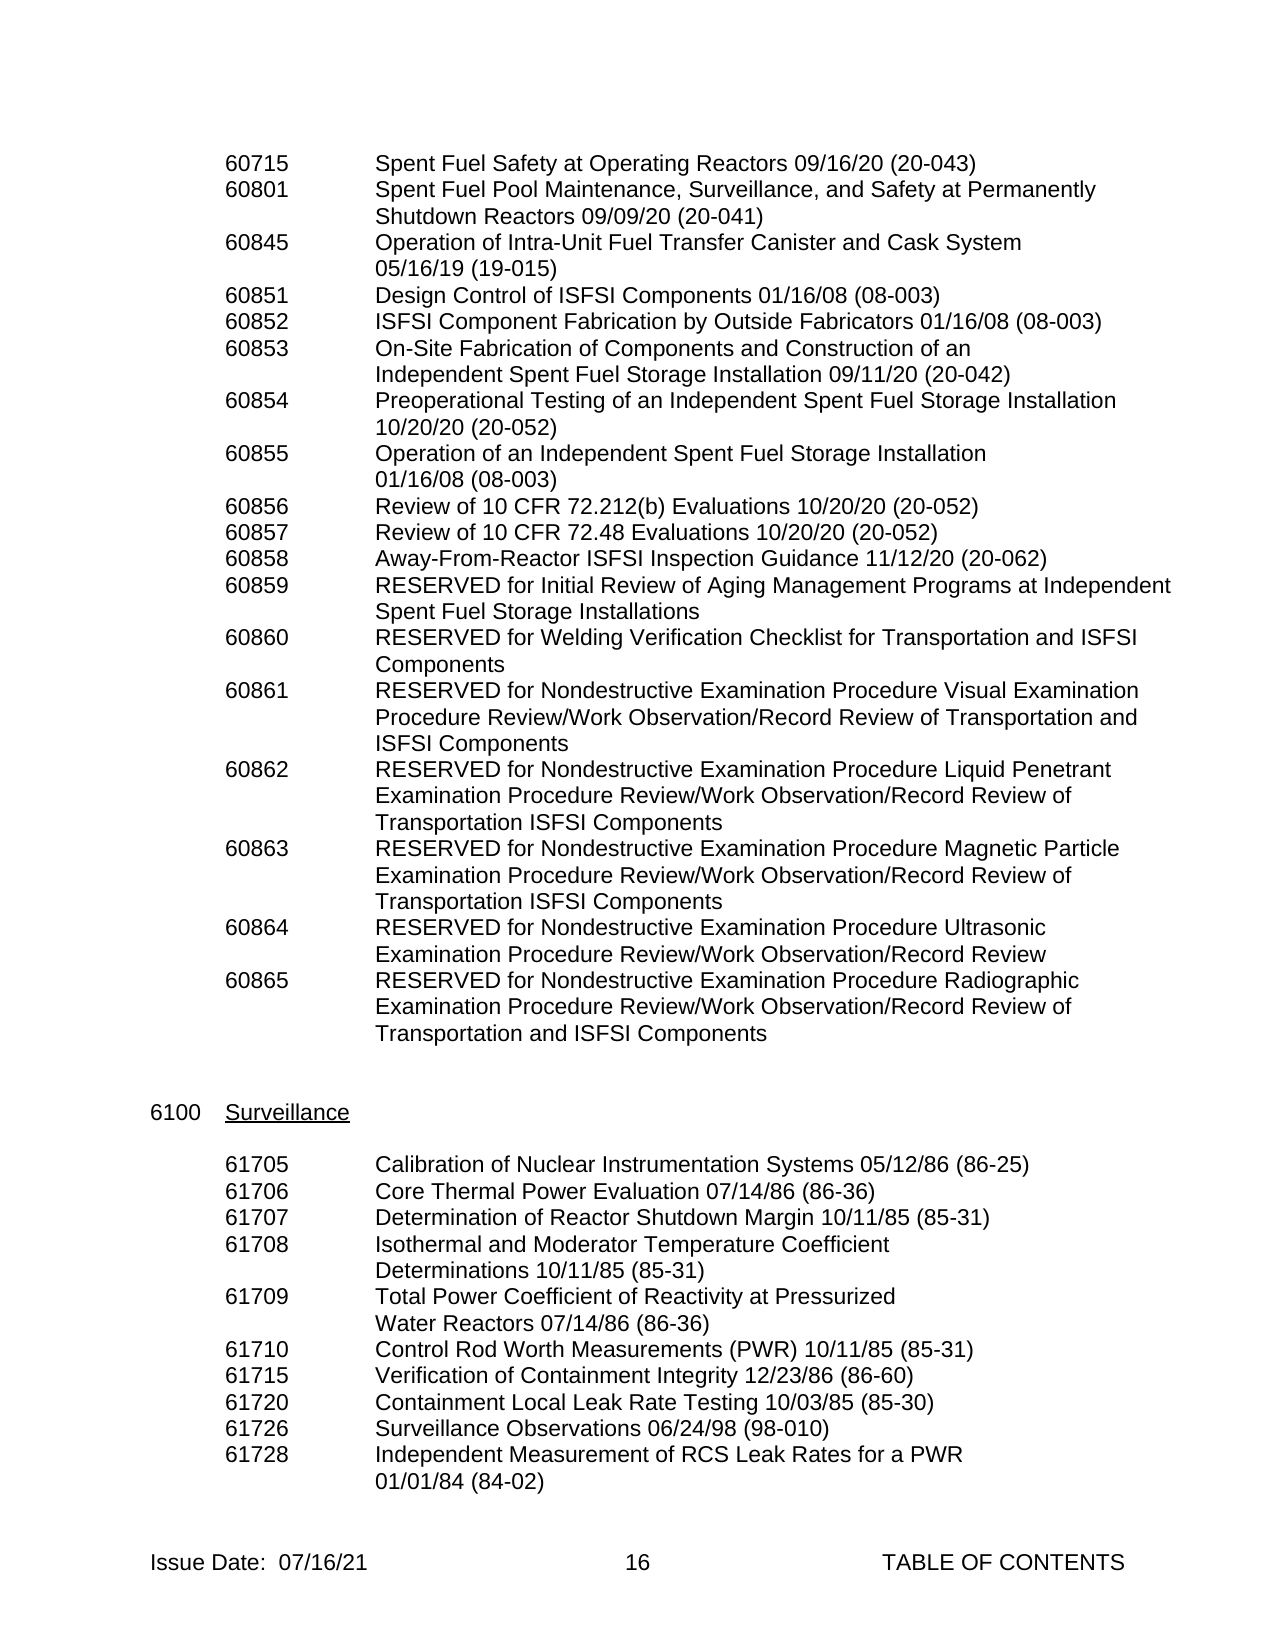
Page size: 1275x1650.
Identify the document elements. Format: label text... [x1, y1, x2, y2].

text 61726 Surveillance Observations 06/24/98 (98-010) [150, 1415, 1172, 1441]
text 01/01/84 (84-02) [150, 1468, 1172, 1494]
text 60858 Away-From-Reactor ISFSI Inspection Guidance 11/12/20 (20-062) [150, 545, 1172, 572]
text 60859 RESERVED for Initial Review of Aging Management Programs at Independent Spent Fuel Storage Installations [150, 572, 1172, 624]
text 60852 ISFSI Component Fabrication by Outside Fabricators 01/16/08 (08-003) [150, 308, 1172, 334]
text 60854 Preoperational Testing of an Independent Spent Fuel Storage Installation 10/20/20 (20-052) [150, 387, 1172, 440]
text 60845 Operation of Intra-Unit Fuel Transfer Canister and Cask System [150, 229, 1172, 255]
text 60856 Review of 10 CFR 72.212(b) Evaluations 10/20/20 (20-052) [150, 493, 1172, 519]
text 61709 Total Power Coefficient of Reactivity at Pressurized [150, 1283, 1172, 1309]
text 60857 Review of 10 CFR 72.48 Evaluations 10/20/20 (20-052) [150, 519, 1172, 545]
text 60863 RESERVED for Nondestructive Examination Procedure Magnetic Particle Examination Procedure Review/Work Observation/Record Review of Transportation ISFSI Components [150, 835, 1172, 914]
text 61705 Calibration of Nuclear Instrumentation Systems 05/12/86 (86-25) [150, 1151, 1172, 1178]
text 61707 Determination of Reactor Shutdown Margin 10/11/85 (85-31) [150, 1204, 1172, 1231]
text Water Reactors 07/14/86 (86-36) [150, 1309, 1172, 1336]
text 05/16/19 (19-015) [150, 255, 1172, 282]
text 60864 RESERVED for Nondestructive Examination Procedure Ultrasonic Examination Procedure Review/Work Observation/Record Review [150, 914, 1172, 967]
text 61728 Independent Measurement of RCS Leak Rates for a PWR [150, 1441, 1172, 1468]
text Determinations 10/11/85 (85-31) [150, 1257, 1172, 1283]
text 61715 Verification of Containment Integrity 12/23/86 (86-60) [150, 1362, 1172, 1389]
text Independent Spent Fuel Storage Installation 09/11/20 (20-042) [150, 361, 1172, 387]
text 60801 Spent Fuel Pool Maintenance, Surveillance, and Safety at Permanently Shutdown Reactors 09/09/20 (20-041) [150, 176, 1172, 229]
text 60855 Operation of an Independent Spent Fuel Storage Installation [150, 440, 1172, 466]
text 60865 RESERVED for Nondestructive Examination Procedure Radiographic Examination Procedure Review/Work Observation/Record Review of Transportation and ISFSI Components [150, 967, 1172, 1046]
text 01/16/08 (08-003) [150, 466, 1172, 493]
text 60853 On-Site Fabrication of Components and Construction of an [150, 334, 1172, 361]
text 61710 Control Rod Worth Measurements (PWR) 10/11/85 (85-31) [150, 1336, 1172, 1362]
text 60862 RESERVED for Nondestructive Examination Procedure Liquid Penetrant Examination Procedure Review/Work Observation/Record Review of Transportation ISFSI Components [150, 756, 1172, 835]
text 61706 Core Thermal Power Evaluation 07/14/86 (86-36) [150, 1178, 1172, 1204]
text 60860 RESERVED for Welding Verification Checklist for Transportation and ISFSI Components [150, 624, 1172, 677]
text 60861 RESERVED for Nondestructive Examination Procedure Visual Examination Procedure Review/Work Observation/Record Review of Transportation and ISFSI Components [150, 677, 1172, 756]
text 60715 Spent Fuel Safety at Operating Reactors 09/16/20 (20-043) [150, 150, 1172, 176]
text 60851 Design Control of ISFSI Components 01/16/08 (08-003) [150, 282, 1172, 308]
text 6100 Surveillance [150, 1099, 1172, 1125]
text 61720 Containment Local Leak Rate Testing 10/03/85 (85-30) [150, 1389, 1172, 1415]
text 61708 Isothermal and Moderator Temperature Coefficient [150, 1231, 1172, 1257]
